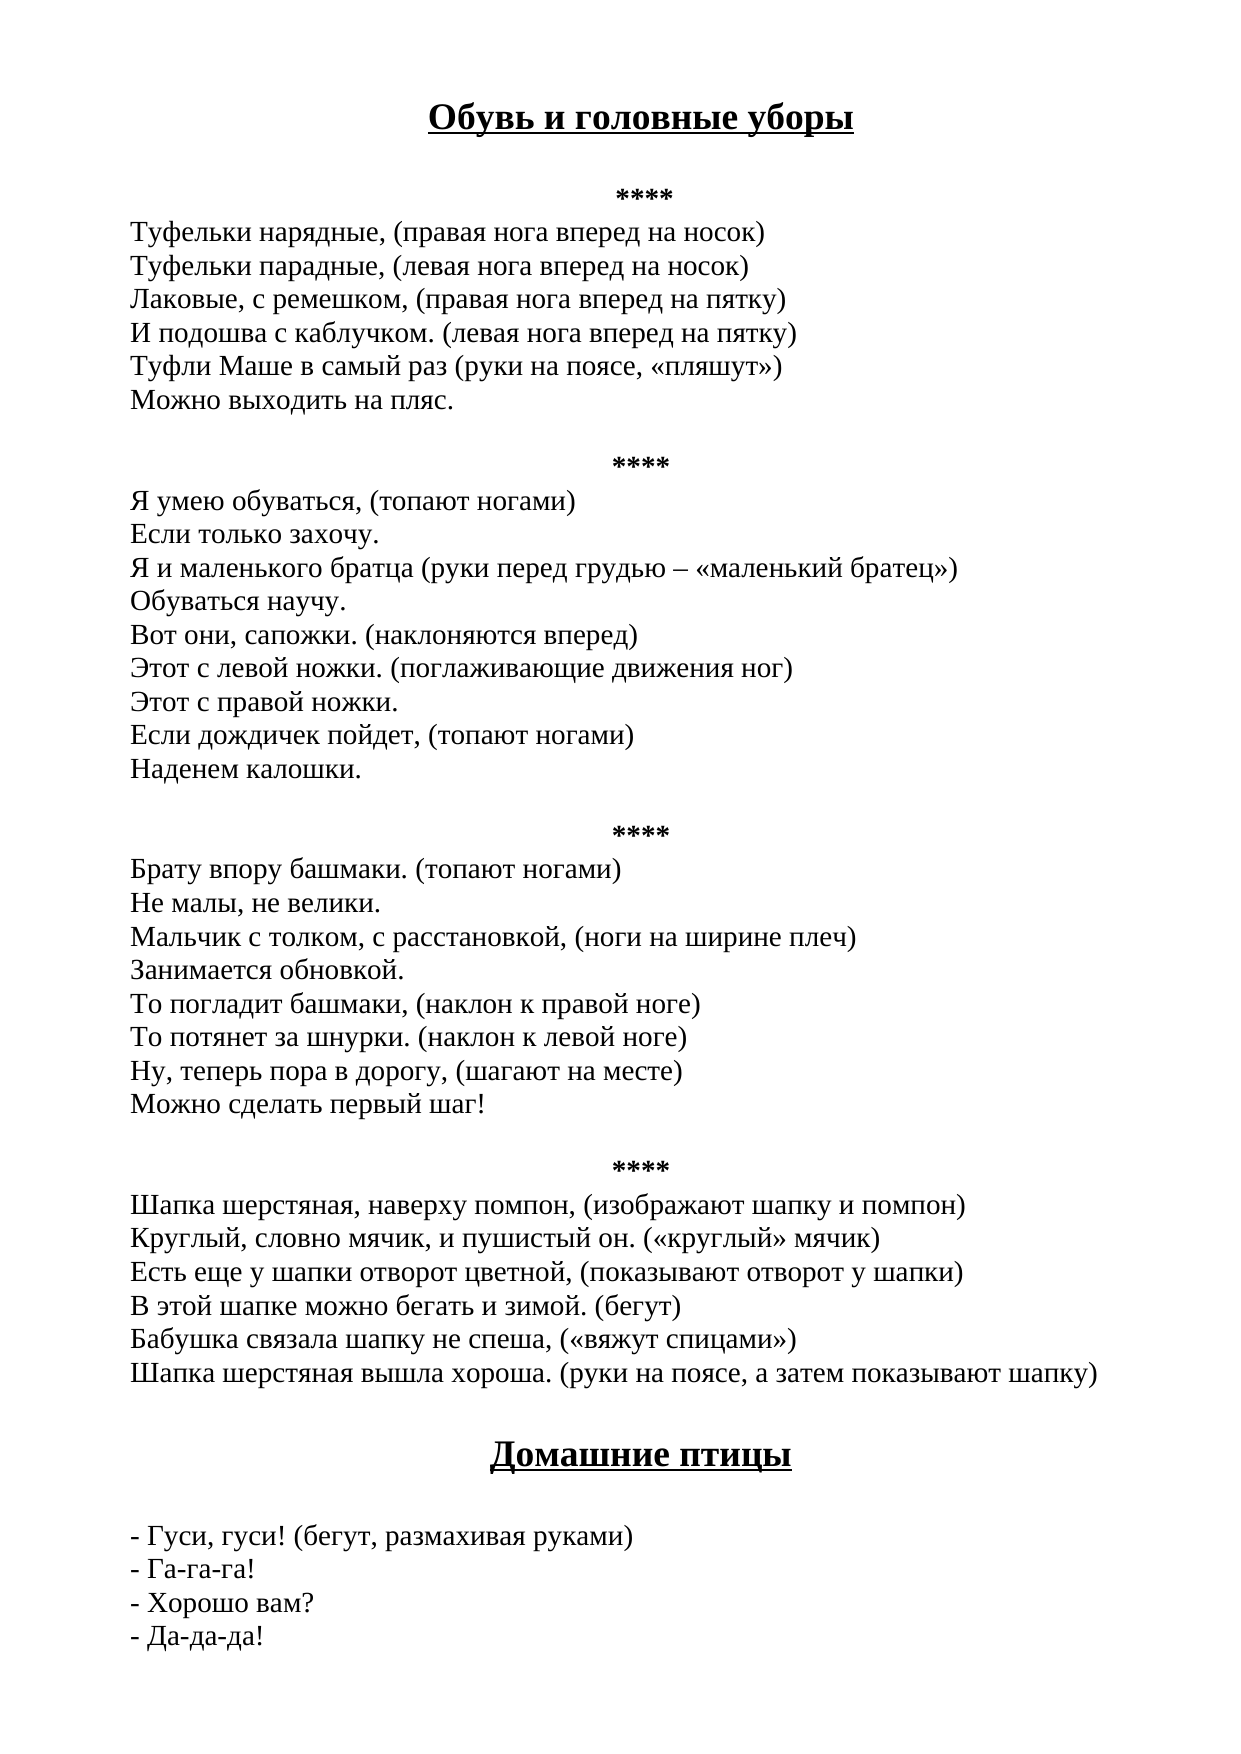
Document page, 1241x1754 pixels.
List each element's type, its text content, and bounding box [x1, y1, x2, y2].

text Наденем калошки. [130, 751, 1152, 784]
text И подошва с каблучком. (левая нога вперед на пятку) [130, 315, 1152, 348]
text Вот они, сапожки. (наклоняются вперед) [130, 617, 1152, 650]
text Брату впору башмаки. (топают ногами) [130, 852, 1152, 885]
text Не малы, не велики. [130, 885, 1152, 919]
text Лаковые, с ремешком, (правая нога вперед на пятку) [130, 281, 1152, 315]
text Туфельки нарядные, (правая нога вперед на носок) [130, 214, 1152, 248]
text Ну, теперь пора в дорогу, (шагают на месте) [130, 1053, 1152, 1086]
text Я умею обуваться, (топают ногами) [130, 483, 1152, 516]
text **** [130, 1153, 1152, 1187]
text Есть еще у шапки отворот цветной, (показывают отворот у шапки) [130, 1254, 1152, 1288]
text То погладит башмаки, (наклон к правой ноге) [130, 986, 1152, 1019]
text - Да-да-да! [130, 1618, 1152, 1652]
text То потянет за шнурки. (наклон к левой ноге) [130, 1019, 1152, 1053]
text **** [130, 818, 1152, 852]
text **** [130, 181, 1152, 214]
text Если только захочу. [130, 516, 1152, 550]
text Можно выходить на пляс. [130, 382, 1152, 416]
text Я и маленького братца (руки перед грудью – «маленький братец») [130, 550, 1152, 583]
text Обуваться научу. [130, 583, 1152, 617]
text **** [130, 449, 1152, 483]
text Если дождичек пойдет, (топают ногами) [130, 717, 1152, 751]
text Туфли Маше в самый раз (руки на поясе, «пляшут») [130, 348, 1152, 382]
text Занимается обновкой. [130, 952, 1152, 986]
text Домашние птицы [130, 1431, 1152, 1474]
text Круглый, словно мячик, и пушистый он. («круглый» мячик) [130, 1221, 1152, 1254]
text Обувь и головные уборы [130, 94, 1152, 138]
text - Хорошо вам? [130, 1585, 1152, 1618]
text Туфельки парадные, (левая нога вперед на носок) [130, 248, 1152, 281]
text Бабушка связала шапку не спеша, («вяжут спицами») [130, 1321, 1152, 1355]
text Шапка шерстяная вышла хороша. (руки на поясе, а затем показывают шапку) [130, 1355, 1152, 1388]
text Можно сделать первый шаг! [130, 1086, 1152, 1120]
text - Гуси, гуси! (бегут, размахивая руками) [130, 1518, 1152, 1551]
text В этой шапке можно бегать и зимой. (бегут) [130, 1288, 1152, 1321]
text Этот с правой ножки. [130, 684, 1152, 717]
text Мальчик с толком, с расстановкой, (ноги на ширине плеч) [130, 919, 1152, 952]
text - Га-га-га! [130, 1551, 1152, 1585]
text Этот с левой ножки. (поглаживающие движения ног) [130, 650, 1152, 684]
text Шапка шерстяная, наверху помпон, (изображают шапку и помпон) [130, 1187, 1152, 1221]
